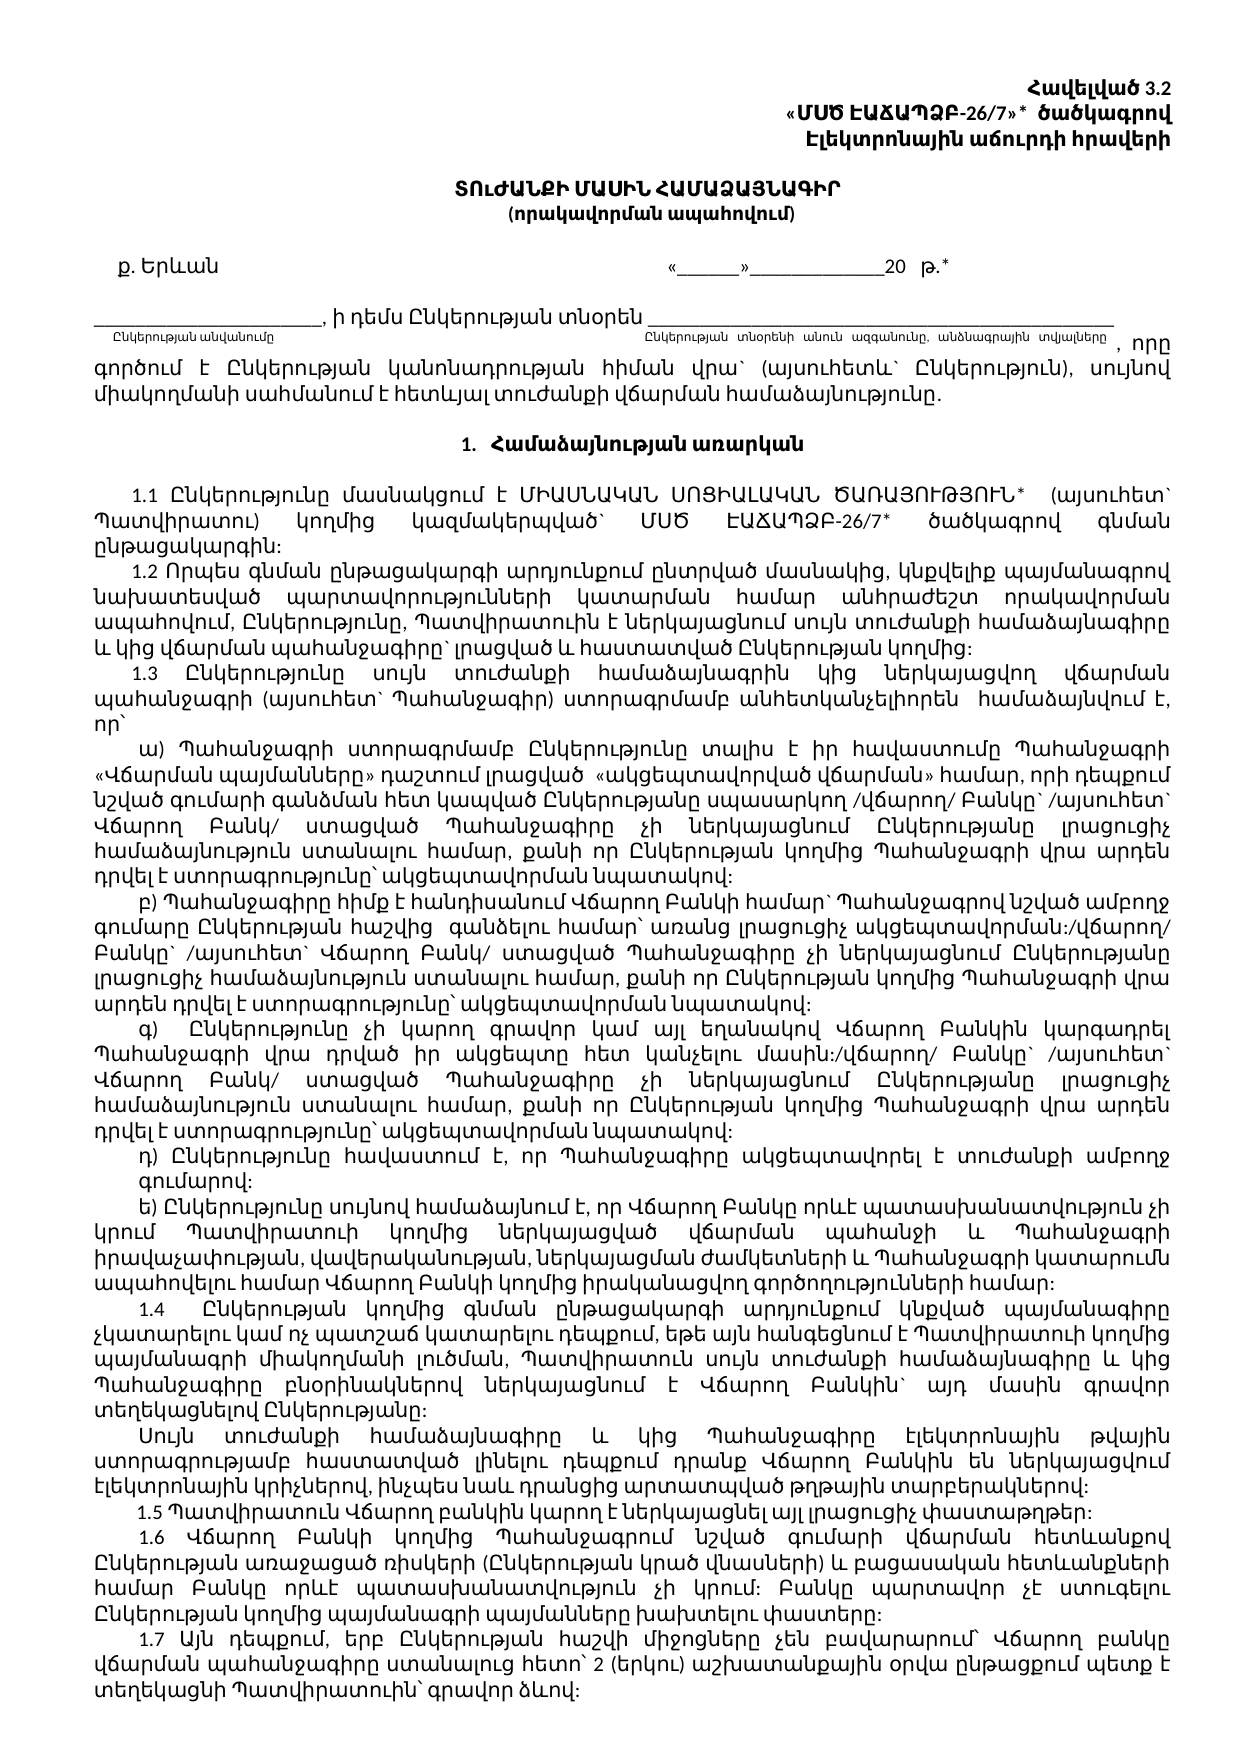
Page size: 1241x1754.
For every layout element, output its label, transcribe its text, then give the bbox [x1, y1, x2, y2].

text Սույն տուժանքի համաձայնագիրը և կից Պահանջագիրը էլեկտրոնային թվային ստորագրությամբ հաստատված լինելու դեպքում դրանք Վճարող Բանկին են ներկայացվում էլեկտրոնային կրիչներով, ինչպես նաև դրանցից արտատպված թղթային տարբերակներով: [94, 1423, 1171, 1499]
text (որակավորման ապահովում) [94, 202, 1171, 225]
text ե) Ընկերությունը սույնով համաձայնում է, որ Վճարող Բանկը որևէ պատասխանատվություն չի կրում Պատվիրատուի կողմից ներկայացված վճարման պահանջի և Պահանջագրի իրավաչափության, վավերականության, ներկայացման ժամկետների և Պահանջագրի կատարումն ապահովելու համար Վճարող Բանկի կողմից իրականացվող գործողությունների համար: [94, 1194, 1171, 1296]
text Ընկերության անվանումը Ընկերության տնօրենի անուն ազգանունը, անձնագրային տվյալները , որը գործում է Ընկերության կանոնադրության հիման վրա` (այսուհետև` Ընկերություն), սույնով միակողմանի սահմանում է հետևյալ տուժանքի վճարման համաձայնությունը. [94, 330, 1171, 406]
text 1.2 Որպես գնման ընթացակարգի արդյունքում ընտրված մասնակից, կնքվելիք պայմանագրով նախատեսված պարտավորությունների կատարման համար անհրաժեշտ որակավորման ապահովում, Ընկերությունը, Պատվիրատուին է ներկայացնում սույն տուժանքի համաձայնագիրը և կից վճարման պահանջագիրը` լրացված և հաստատված Ընկերության կողմից: [94, 559, 1171, 660]
text Հավելված 3.2 [94, 75, 1171, 100]
text 1.3 Ընկերությունը սույն տուժանքի համաձայնագրին կից ներկայացվող վճարման պահանջագրի (այսուհետ` Պահանջագիր) ստորագրմամբ անհետկանչելիորեն համաձայնվում է, որ՝ [94, 660, 1171, 737]
text Էլեկտրոնային աճուրդի հրավերի [94, 126, 1171, 151]
text գ) Ընկերությունը չի կարող գրավոր կամ այլ եղանակով Վճարող Բանկին կարգադրել Պահանջագրի վրա դրված իր ակցեպտը հետ կանչելու մասին:/վճարող/ Բանկը` /այսուհետ` Վճարող Բանկ/ ստացված Պահանջագիրը չի ներկայացնում Ընկերությանը լրացուցիչ համաձայնություն ստանալու համար, քանի որ Ընկերության կողմից Պահանջագրի վրա արդեն դրվել է ստորագրությունը՝ ակցեպտավորման նպատակով: [94, 1016, 1171, 1143]
text 1.6 Վճարող Բանկի կողմից Պահանջագրում նշված գումարի վճարման հետևանքով Ընկերության առաջացած ռիսկերի (Ընկերության կրած վնասների) և բացասական հետևանքների համար Բանկը որևէ պատասխանատվություն չի կրում: Բանկը պարտավոր չէ ստուգելու Ընկերության կողմից պայմանագրի պայմանները խախտելու փաստերը: [94, 1524, 1171, 1626]
text դ) Ընկերությունը հավաստում է, որ Պահանջագիրը ակցեպտավորել է տուժանքի ամբողջ գումարով: [138, 1143, 1171, 1194]
text ՏՈւԺԱՆՔԻ ՄԱՍԻՆ ՀԱՄԱՁԱՅՆԱԳԻՐ [94, 177, 1171, 202]
text բ) Պահանջագիրը հիմք է հանդիսանում Վճարող Բանկի համար` Պահանջագրով նշված ամբողջ գումարը Ընկերության հաշվից գանձելու համար՝ առանց լրացուցիչ ակցեպտավորման:/վճարող/ Բանկը` /այսուհետ` Վճարող Բանկ/ ստացված Պահանջագիրը չի ներկայացնում Ընկերությանը լրացուցիչ համաձայնություն ստանալու համար, քանի որ Ընկերության կողմից Պահանջագրի վրա արդեն դրվել է ստորագրությունը՝ ակցեպտավորման նպատակով: [94, 889, 1171, 1016]
text 1.1 Ընկերությունը մասնակցում է ՄԻԱՍՆԱԿԱՆ ՍՈՑԻԱԼԱԿԱՆ ԾԱՌԱՅՈՒԹՅՈՒՆ* (այսուհետ` Պատվիրատու) կողմից կազմակերպված` ՄՍԾ ԷԱՃԱՊՁԲ-26/7* ծածկագրով գնման ընթացակարգին: [94, 482, 1171, 559]
text 1.7 Այն դեպքում, երբ Ընկերության հաշվի միջոցները չեն բավարարում՝ Վճարող բանկը վճարման պահանջագիրը ստանալուց հետո՝ 2 (երկու) աշխատանքային օրվա ընթացքում պետք է տեղեկացնի Պատվիրատուին՝ գրավոր ձևով: [94, 1626, 1171, 1702]
text 1.5 Պատվիրատուն Վճարող բանկին կարող է ներկայացնել այլ լրացուցիչ փաստաթղթեր: [94, 1499, 1171, 1524]
text ա) Պահանջագրի ստորագրմամբ Ընկերությունը տալիս է իր հավաստումը Պահանջագրի «Վճարման պայմանները» դաշտում լրացված «ակցեպտավորված վճարման» համար, որի դեպքում նշված գումարի գանձման հետ կապված Ընկերությանը սպասարկող /վճարող/ Բանկը` /այսուհետ` Վճարող Բանկ/ ստացված Պահանջագիրը չի ներկայացնում Ընկերությանը լրացուցիչ համաձայնություն ստանալու համար, քանի որ Ընկերության կողմից Պահանջագրի վրա արդեն դրվել է ստորագրությունը՝ ակցեպտավորման նպատակով: [94, 737, 1171, 889]
text ք. Երևան «______»_____________20 թ.* [94, 254, 1171, 279]
text ______________________, ի դեմս Ընկերության տնօրեն _____________________________________________ [94, 304, 1171, 330]
text 1.4 Ընկերության կողմից գնման ընթացակարգի արդյունքում կնքված պայմանագիրը չկատարելու կամ ոչ պատշաճ կատարելու դեպքում, եթե այն հանգեցնում է Պատվիրատուի կողմից պայմանագրի միակողմանի լուծման, Պատվիրատուն սույն տուժանքի համաձայնագիրը և կից Պահանջագիրը բնօրինակներով ներկայացնում է Վճարող Բանկին` այդ մասին գրավոր տեղեկացնելով Ընկերությանը: [94, 1296, 1171, 1423]
text 1. Համաձայնության առարկան [94, 432, 1171, 457]
text «ՄՍԾ ԷԱՃԱՊՁԲ-26/7»* ծածկագրով [94, 100, 1171, 126]
